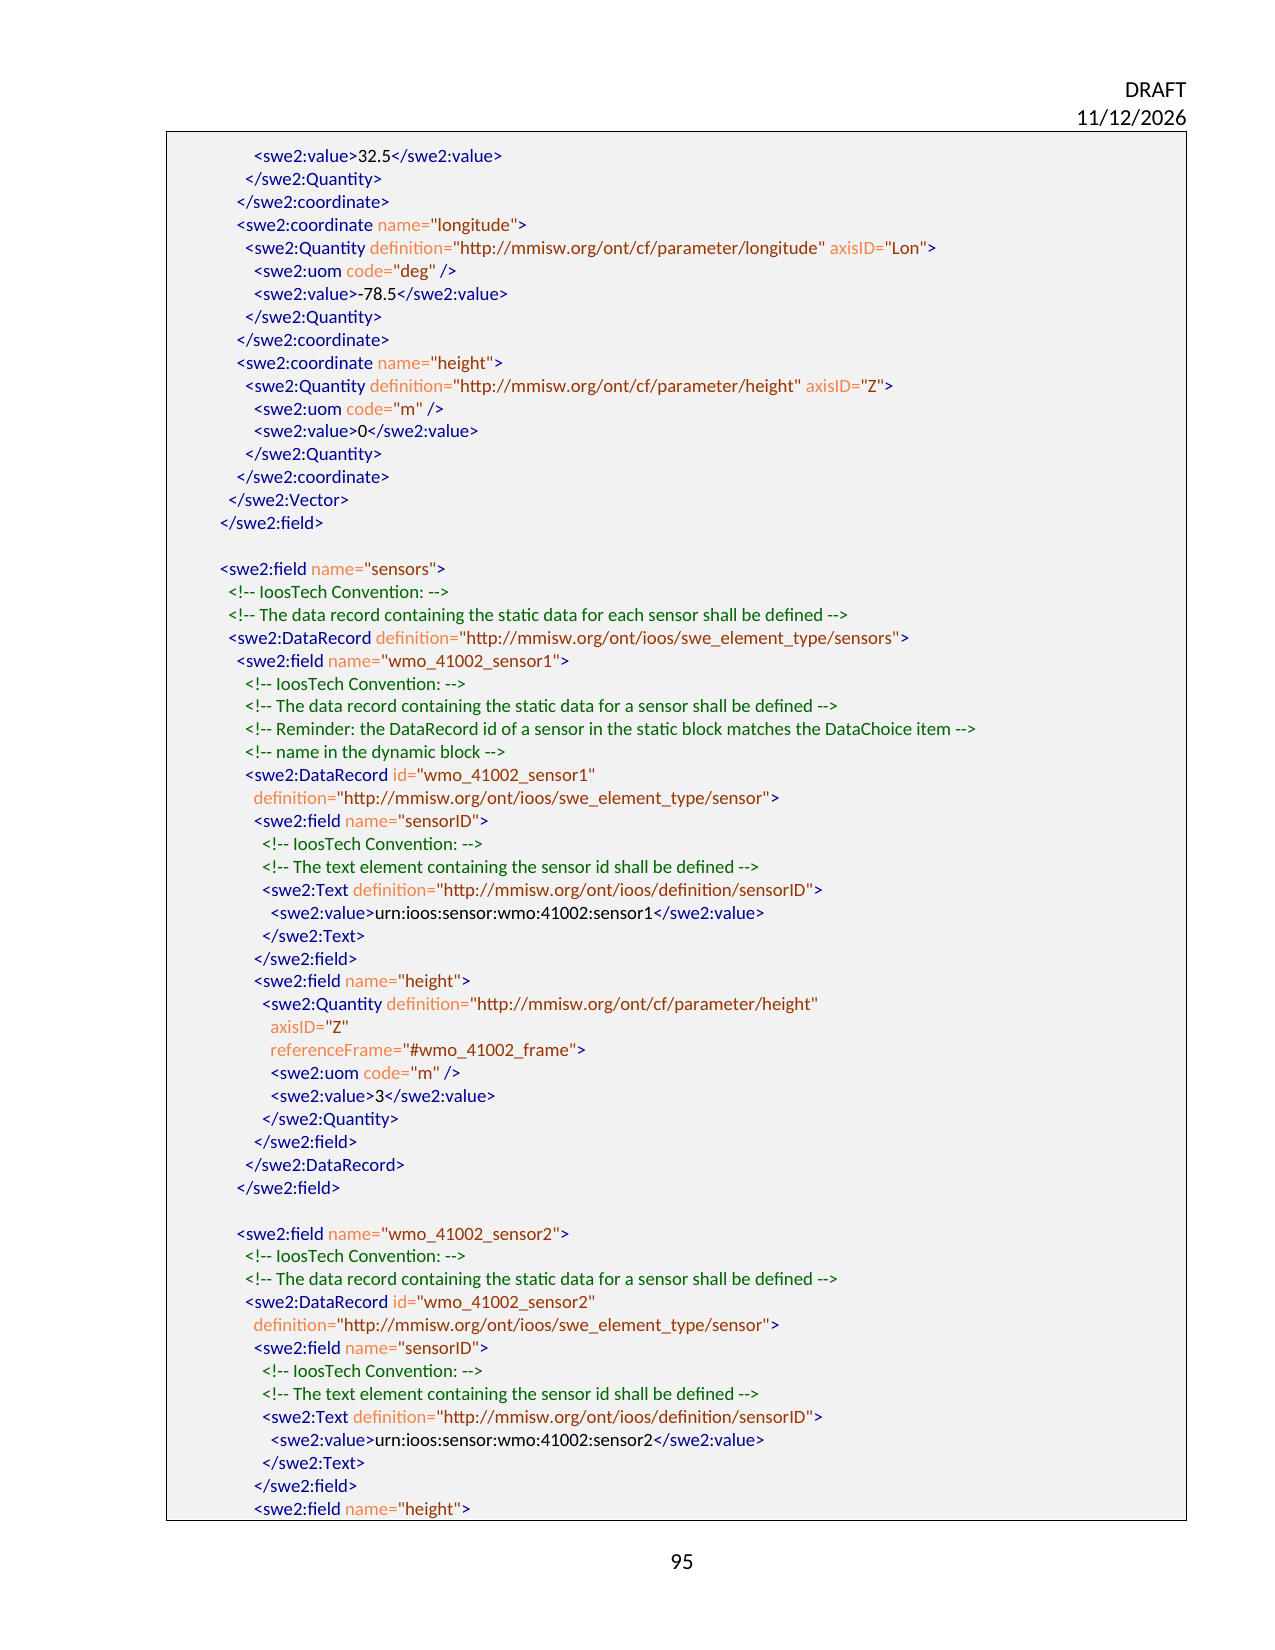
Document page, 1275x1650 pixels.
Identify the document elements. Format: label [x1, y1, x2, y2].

table_header [167, 132, 1186, 1519]
